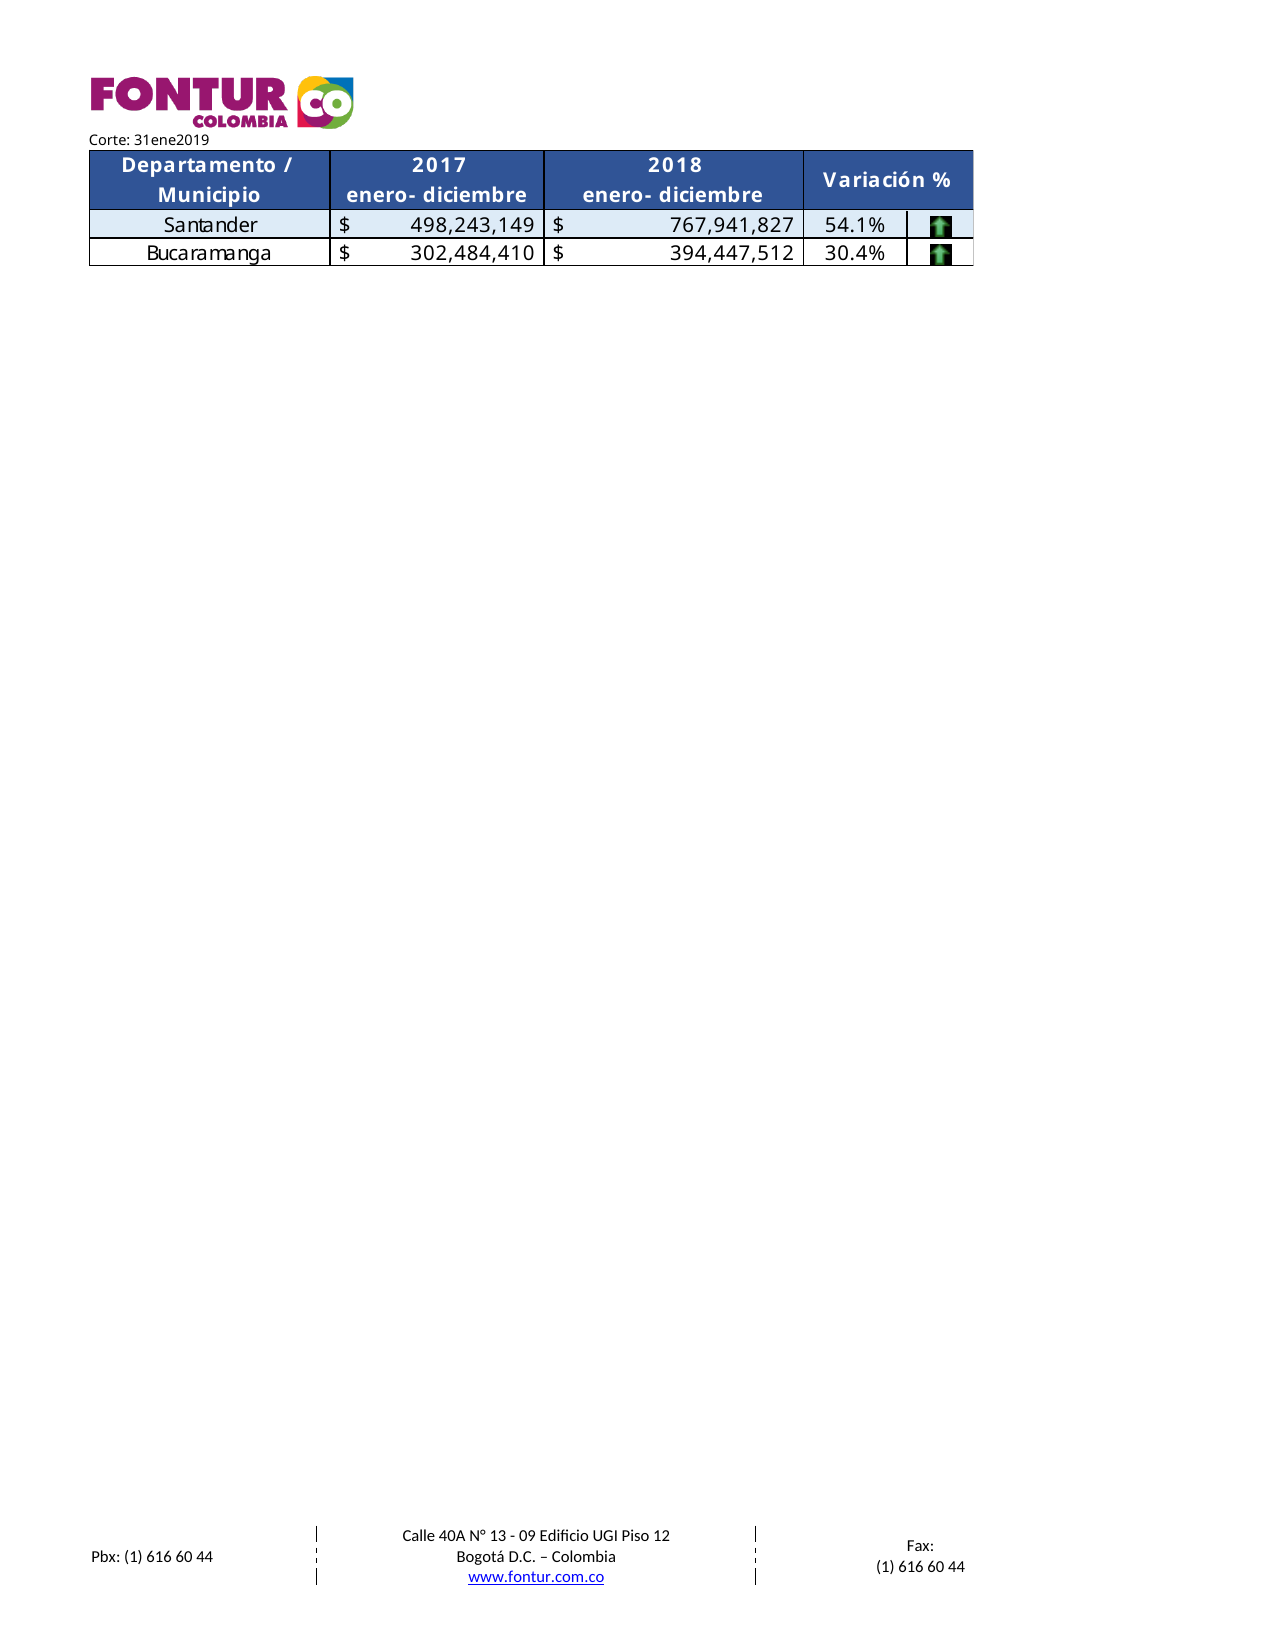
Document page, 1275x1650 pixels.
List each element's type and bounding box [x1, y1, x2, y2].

picture [88, 73, 355, 130]
